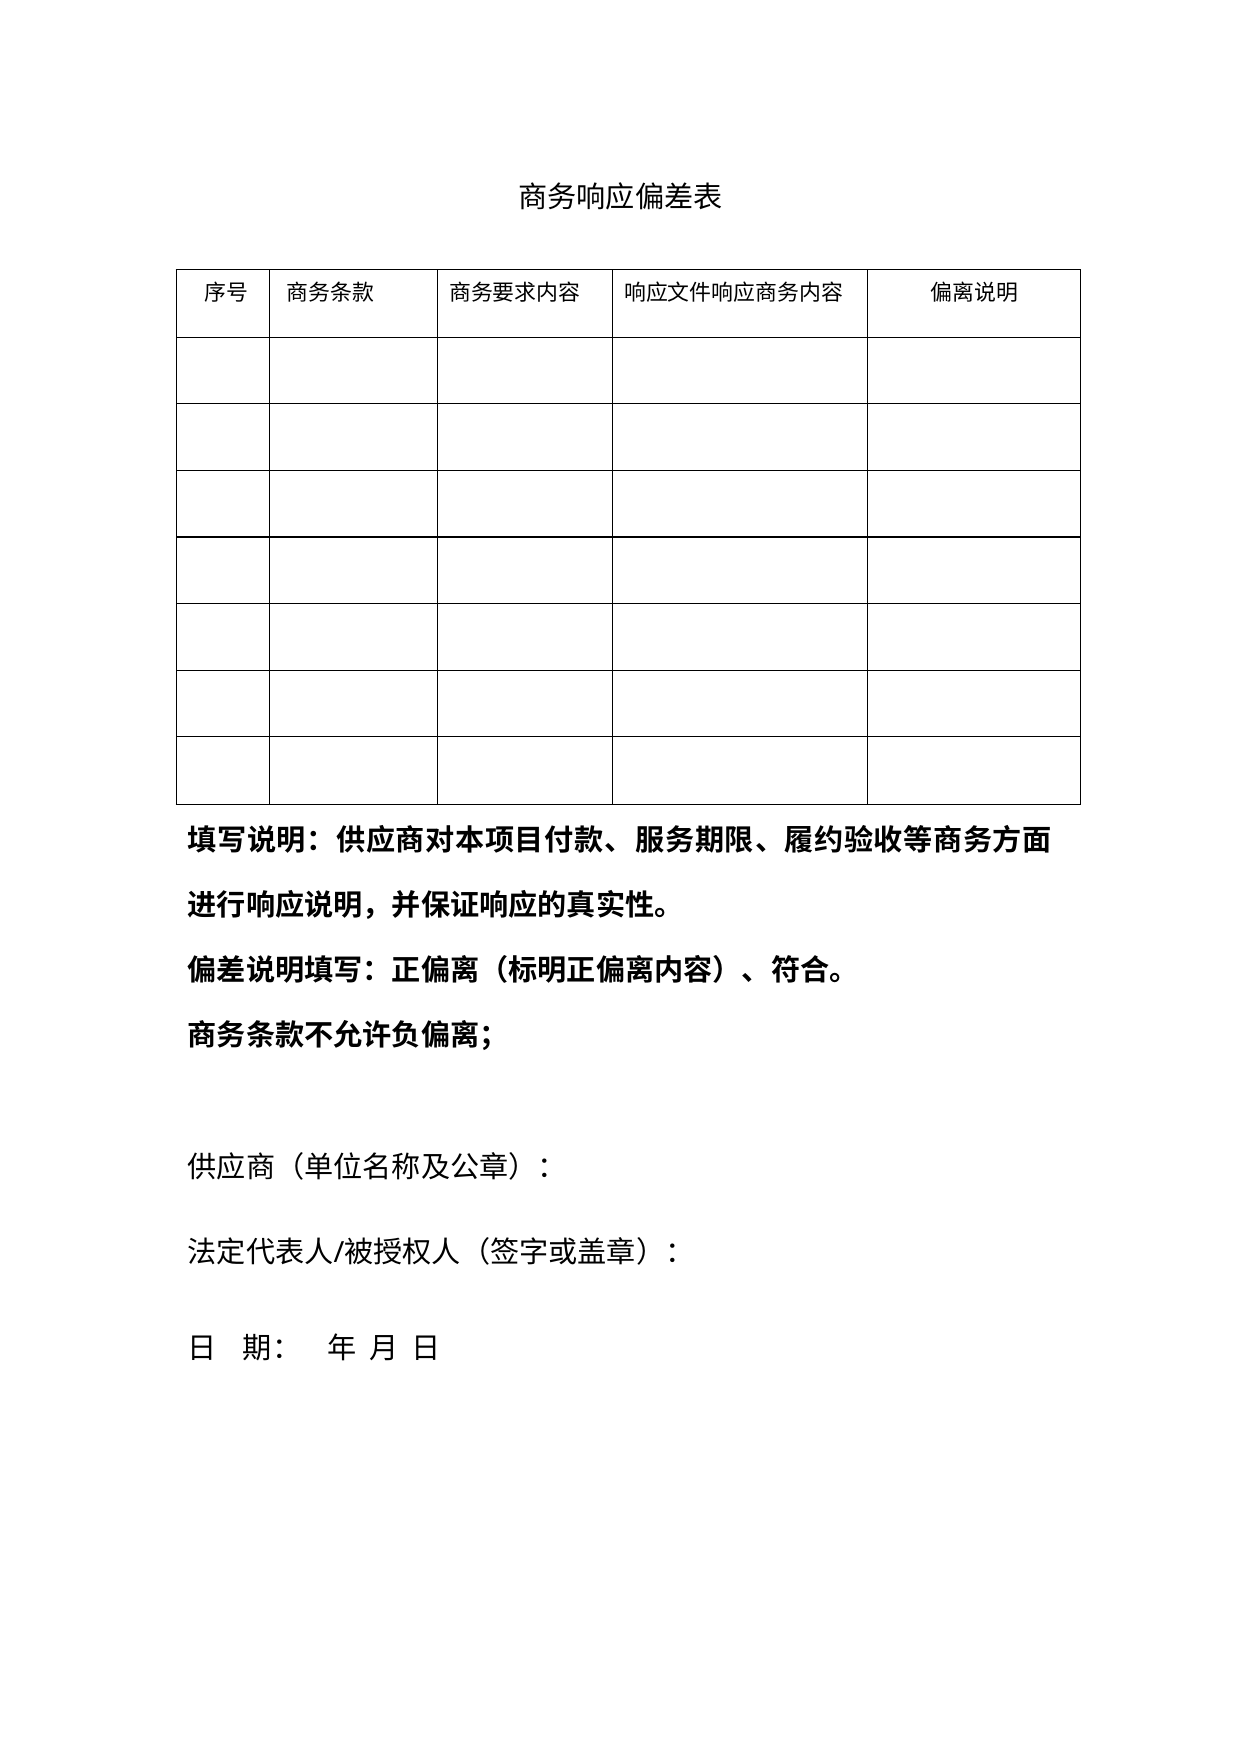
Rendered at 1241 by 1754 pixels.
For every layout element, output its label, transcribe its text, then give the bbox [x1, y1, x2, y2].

table_cell [868, 538, 1080, 603]
table_cell [613, 671, 867, 736]
table_cell [868, 671, 1080, 736]
table_cell [438, 471, 612, 536]
table_cell [613, 538, 867, 603]
table_cell [438, 404, 612, 470]
table_cell [613, 338, 867, 403]
table_cell [868, 471, 1080, 536]
text 偏差说明填写：正偏离（标明正偏离内容）、符合。 [187, 935, 1053, 1000]
table_cell [177, 604, 269, 669]
table_header 偏离说明 [868, 270, 1080, 337]
table_cell [270, 737, 437, 804]
table_header 序号 [177, 270, 269, 337]
table_cell [868, 404, 1080, 470]
table_cell [270, 338, 437, 403]
table_cell [270, 671, 437, 736]
table_cell [613, 737, 867, 804]
table_cell [270, 538, 437, 603]
table_cell [438, 338, 612, 403]
text 商务条款不允许负偏离； [187, 1000, 1053, 1065]
table_cell [177, 471, 269, 536]
table_cell [270, 404, 437, 470]
table_cell [177, 404, 269, 470]
text 商务响应偏差表 [187, 162, 1053, 227]
table_cell [868, 604, 1080, 669]
table_cell [438, 538, 612, 603]
table_cell [177, 671, 269, 736]
table_cell [613, 471, 867, 536]
text 填写说明：供应商对本项目付款、服务期限、履约验收等商务方面进行响应说明，并保证响应的真实性。 [187, 805, 1053, 935]
table_cell [868, 737, 1080, 804]
table_cell [613, 404, 867, 470]
table_cell [270, 471, 437, 536]
table_header 商务要求内容 [438, 270, 612, 337]
table_cell [438, 737, 612, 804]
text 法定代表人/被授权人（签字或盖章）： [187, 1229, 1053, 1271]
table_cell [177, 338, 269, 403]
table_header 商务条款 [270, 270, 437, 337]
table_cell [438, 671, 612, 736]
text 供应商（单位名称及公章）： [187, 1144, 1053, 1186]
table_cell [438, 604, 612, 669]
table_header 响应文件响应商务内容 [613, 270, 867, 337]
table_cell [270, 604, 437, 669]
table_cell [177, 538, 269, 603]
table_cell [613, 604, 867, 669]
text 日 期： 年 月 日 [187, 1313, 1053, 1378]
table_cell [868, 338, 1080, 403]
table_cell [177, 737, 269, 804]
